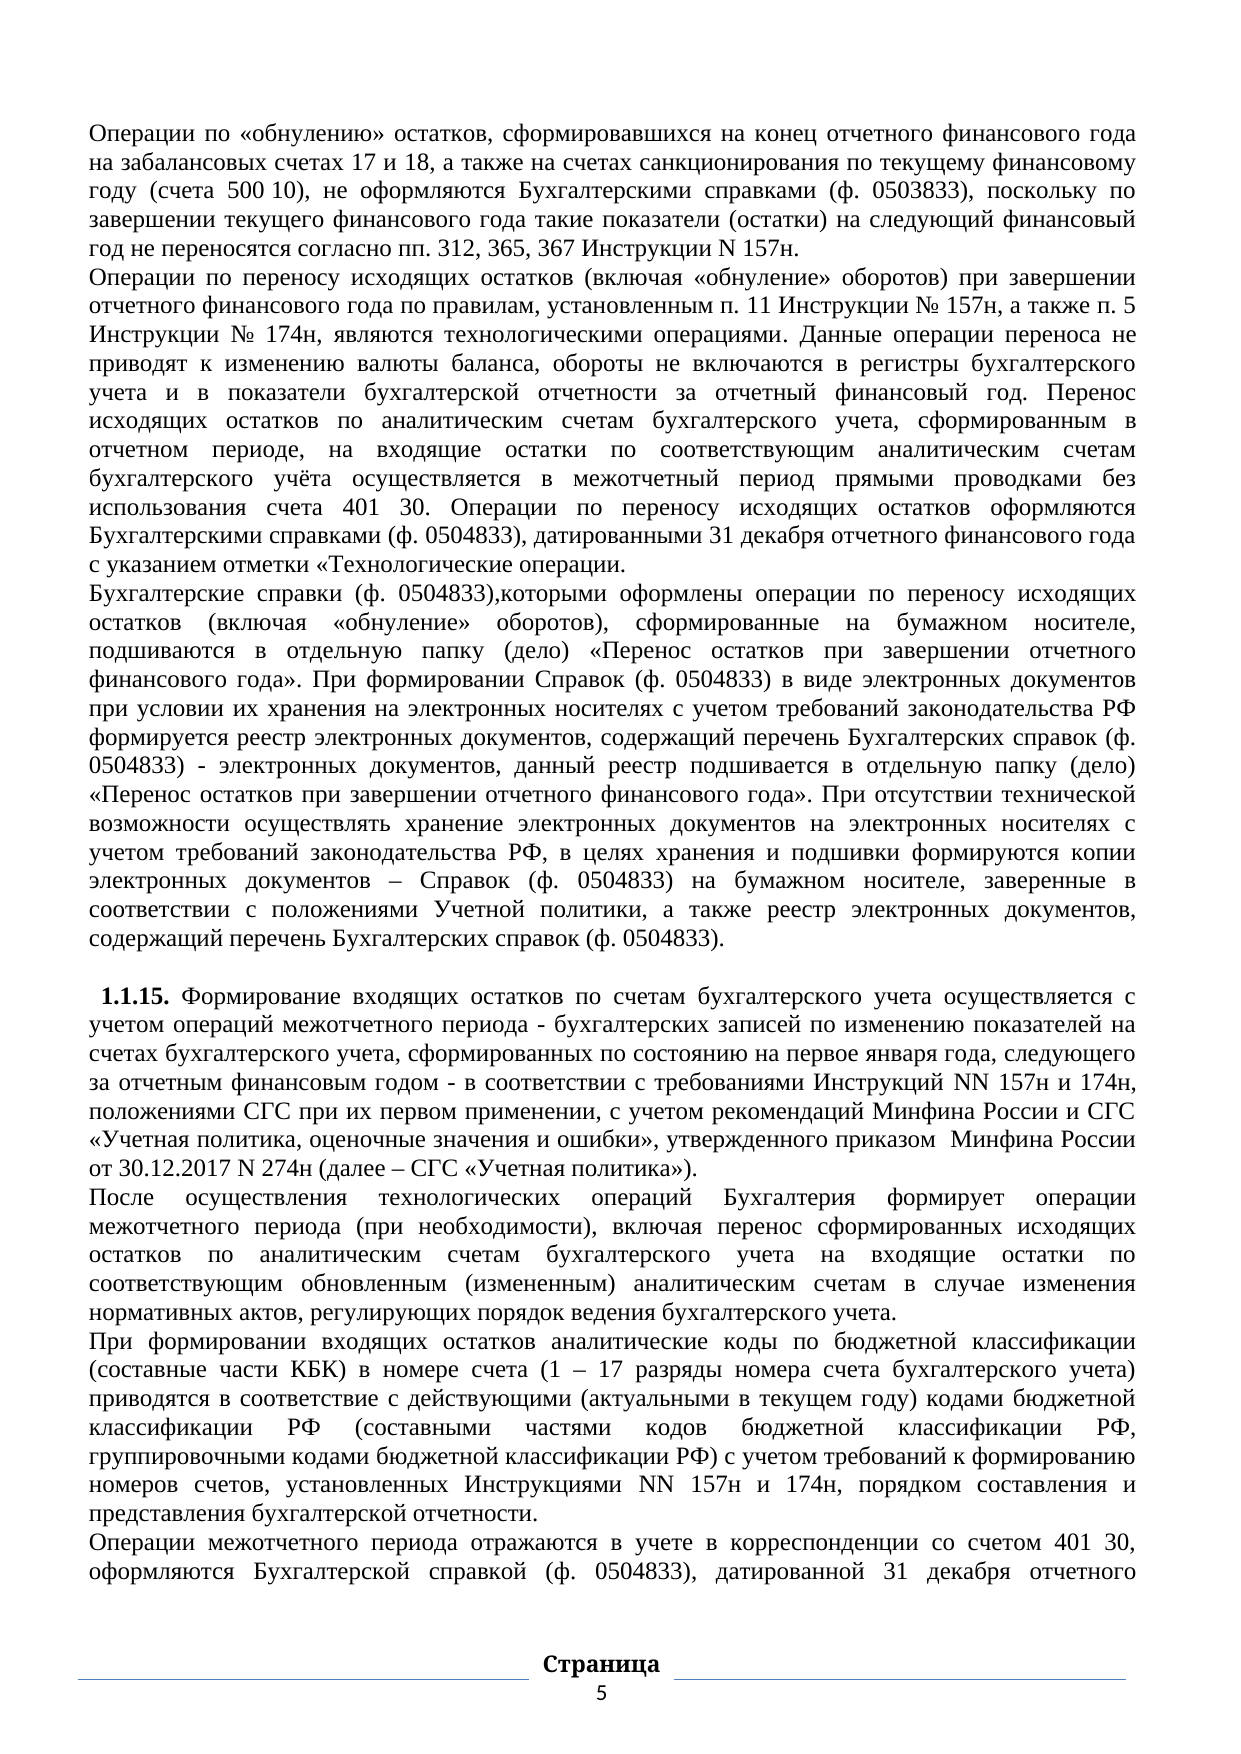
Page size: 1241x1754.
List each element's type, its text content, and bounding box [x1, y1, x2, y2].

text После осуществления технологических операций Бухгалтерия формирует операции межотчетного периода (при необходимости), включая перенос сформированных исходящих остатков по аналитическим счетам бухгалтерского учета на входящие остатки по соответствующим обновленным (измененным) аналитическим счетам в случае изменения нормативных актов, регулирующих порядок ведения бухгалтерского учета. [89, 1182, 1137, 1326]
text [89, 1527, 1137, 1584]
text Бухгалтерские справки (ф. 0504833),которыми оформлены операции по переносу исходящих остатков (включая «обнуление» оборотов), сформированные на бумажном носителе, подшиваются в отдельную папку (дело) «Перенос остатков при завершении отчетного финансового года». При формировании Справок (ф. 0504833) в виде электронных документов при условии их хранения на электронных носителях с учетом требований законодательства РФ формируется реестр электронных документов, содержащий перечень Бухгалтерских справок (ф. 0504833) - электронных документов, данный реестр подшивается в отдельную папку (дело) «Перенос остатков при завершении отчетного финансового года». При отсутствии технической возможности осуществлять хранение электронных документов на электронных носителях с учетом требований законодательства РФ, в целях хранения и подшивки формируются копии электронных документов – Справок (ф. 0504833) на бумажном носителе, заверенные в соответствии с положениями Учетной политики, а также реестр электронных документов, содержащий перечень Бухгалтерских справок (ф. 0504833). [89, 578, 1137, 952]
text Операции по переносу исходящих остатков (включая «обнуление» оборотов) при завершении отчетного финансового года по правилам, установленным п. 11 Инструкции № 157н, а также п. 5 Инструкции № 174н, являются технологическими операциями. Данные операции переноса не приводят к изменению валюты баланса, обороты не включаются в регистры бухгалтерского учета и в показатели бухгалтерской отчетности за отчетный финансовый год. Перенос исходящих остатков по аналитическим счетам бухгалтерского учета, сформированным в отчетном периоде, на входящие остатки по соответствующим аналитическим счетам бухгалтерского учёта осуществляется в межотчетный период прямыми проводками без использования счета 401 30. Операции по переносу исходящих остатков оформляются Бухгалтерскими справками (ф. 0504833), датированными 31 декабря отчетного финансового года с указанием отметки «Технологические операции. [89, 262, 1137, 578]
text 1.1.15. Формирование входящих остатков по счетам бухгалтерского учета осуществляется с учетом операций межотчетного периода - бухгалтерских записей по изменению показателей на счетах бухгалтерского учета, сформированных по состоянию на первое января года, следующего за отчетным финансовым годом - в соответствии с требованиями Инструкций NN 157н и 174н, положениями СГС при их первом применении, с учетом рекомендаций Минфина России и СГС «Учетная политика, оценочные значения и ошибки», утвержденного приказом Минфина России от 30.12.2017 N 274н (далее – СГС «Учетная политика»). [89, 981, 1137, 1182]
text При формировании входящих остатков аналитические коды по бюджетной классификации (составные части КБК) в номере счета (1 – 17 разряды номера счета бухгалтерского учета) приводятся в соответствие с действующими (актуальными в текущем году) кодами бюджетной классификации РФ (составными частями кодов бюджетной классификации РФ, группировочными кодами бюджетной классификации РФ) с учетом требований к формированию номеров счетов, установленных Инструкциями NN 157н и 174н, порядком составления и представления бухгалтерской отчетности. [89, 1326, 1137, 1527]
text Операции по «обнулению» остатков, сформировавшихся на конец отчетного финансового года на забалансовых счетах 17 и 18, а также на счетах санкционирования по текущему финансовому году (счета 500 10), не оформляются Бухгалтерскими справками (ф. 0503833), поскольку по завершении текущего финансового года такие показатели (остатки) на следующий финансовый год не переносятся согласно пп. 312, 365, 367 Инструкции N 157н. [89, 118, 1137, 262]
